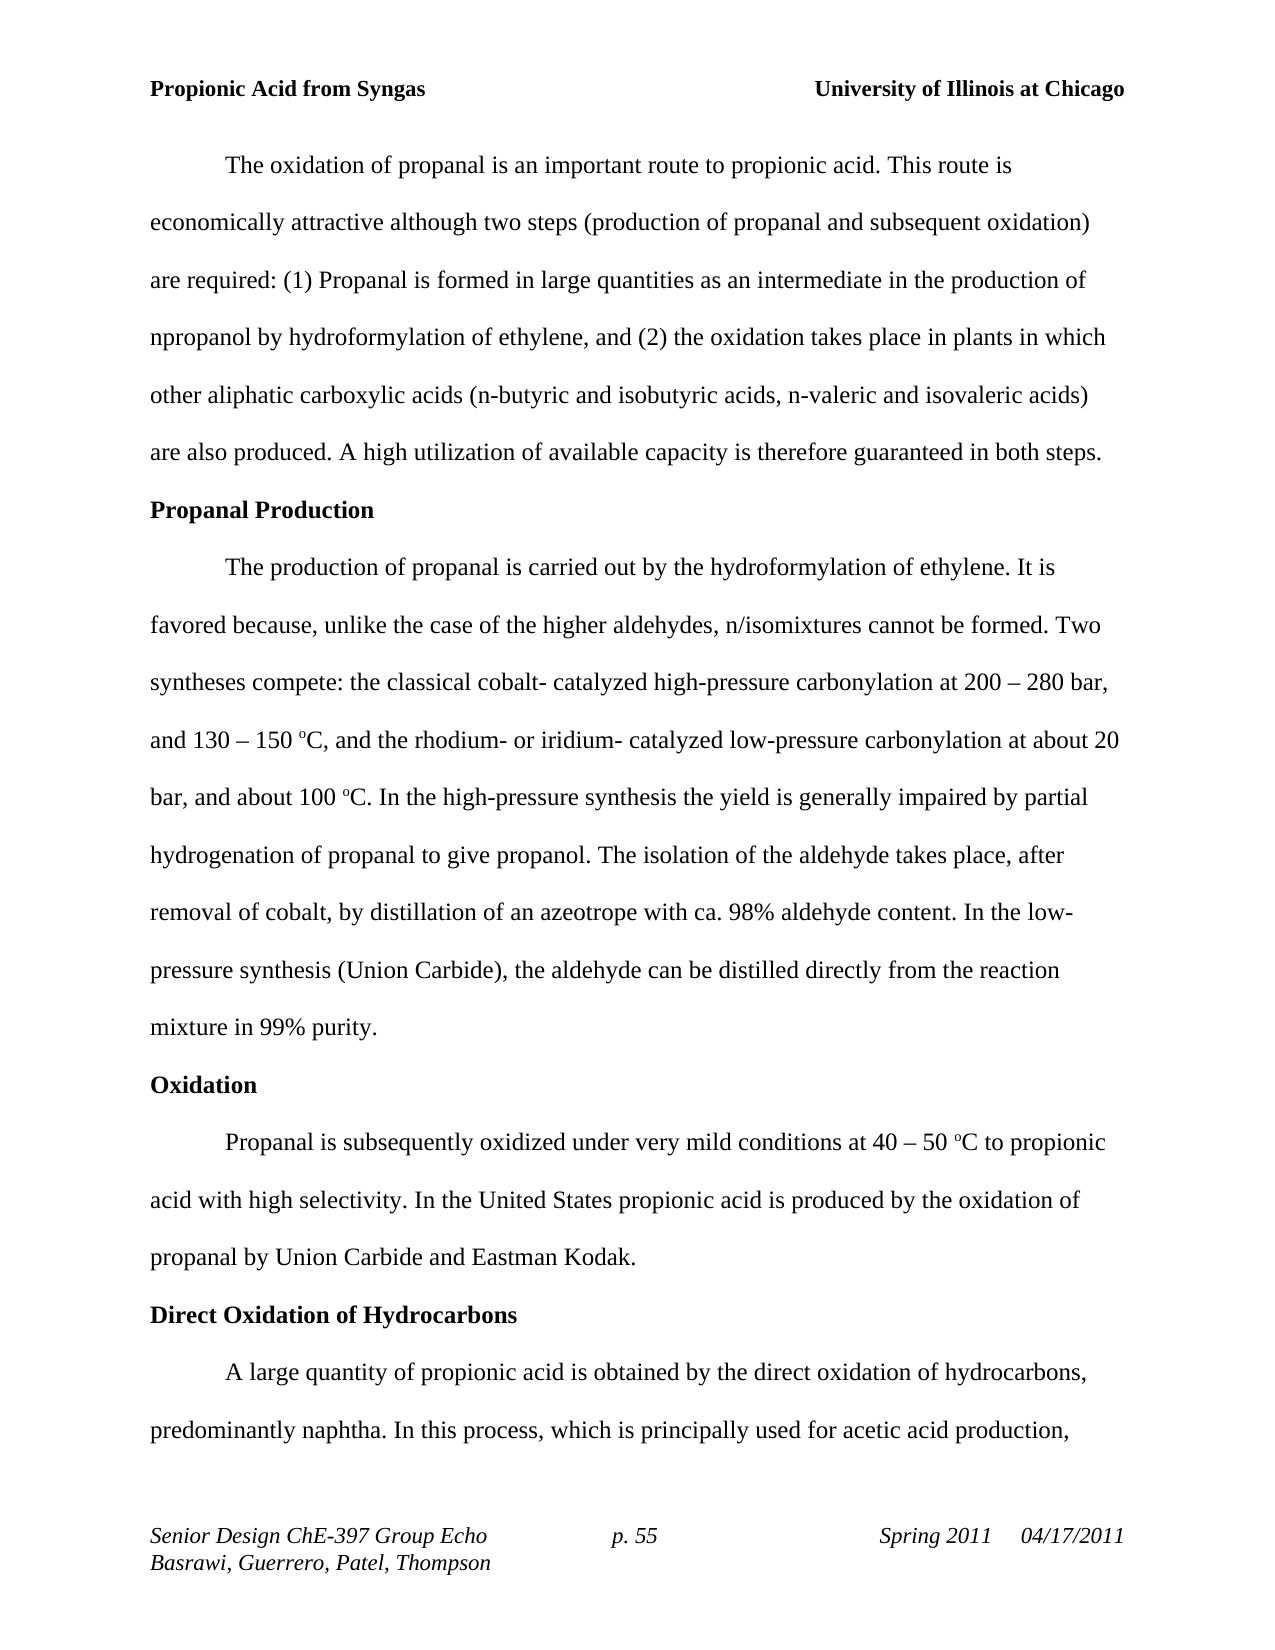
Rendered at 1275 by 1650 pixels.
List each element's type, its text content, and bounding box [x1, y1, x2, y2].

text Direct Oxidation of Hydrocarbons [150, 1300, 1125, 1329]
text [150, 1357, 1125, 1444]
text The oxidation of propanal is an important route to propionic acid. This route is economically attractive although two steps (production of propanal and subsequent oxidation) are required: (1) Propanal is formed in large quantities as an intermediate in the production of npropanol by hydroformylation of ethylene, and (2) the oxidation takes place in plants in which other aliphatic carboxylic acids (n-butyric and isobutyric acids, n-valeric and isovaleric acids) are also produced. A high utilization of available capacity is therefore guaranteed in both steps. [150, 150, 1125, 466]
text Propanal is subsequently oxidized under very mild conditions at 40 – 50 oC to propionic acid with high selectivity. In the United States propionic acid is produced by the oxidation of propanal by Union Carbide and Eastman Kodak. [150, 1127, 1125, 1271]
text Oxidation [150, 1070, 1125, 1099]
text Propanal Production [150, 495, 1125, 524]
text The production of propanal is carried out by the hydroformylation of ethylene. It is favored because, unlike the case of the higher aldehydes, n/isomixtures cannot be formed. Two syntheses compete: the classical cobalt- catalyzed high-pressure carbonylation at 200 – 280 bar, and 130 – 150 oC, and the rhodium- or iridium- catalyzed low-pressure carbonylation at about 20 bar, and about 100 oC. In the high-pressure synthesis the yield is generally impaired by partial hydrogenation of propanal to give propanol. The isolation of the aldehyde takes place, after removal of cobalt, by distillation of an azeotrope with ca. 98% aldehyde content. In the low-pressure synthesis (Union Carbide), the aldehyde can be distilled directly from the reaction mixture in 99% purity. [150, 552, 1125, 1041]
